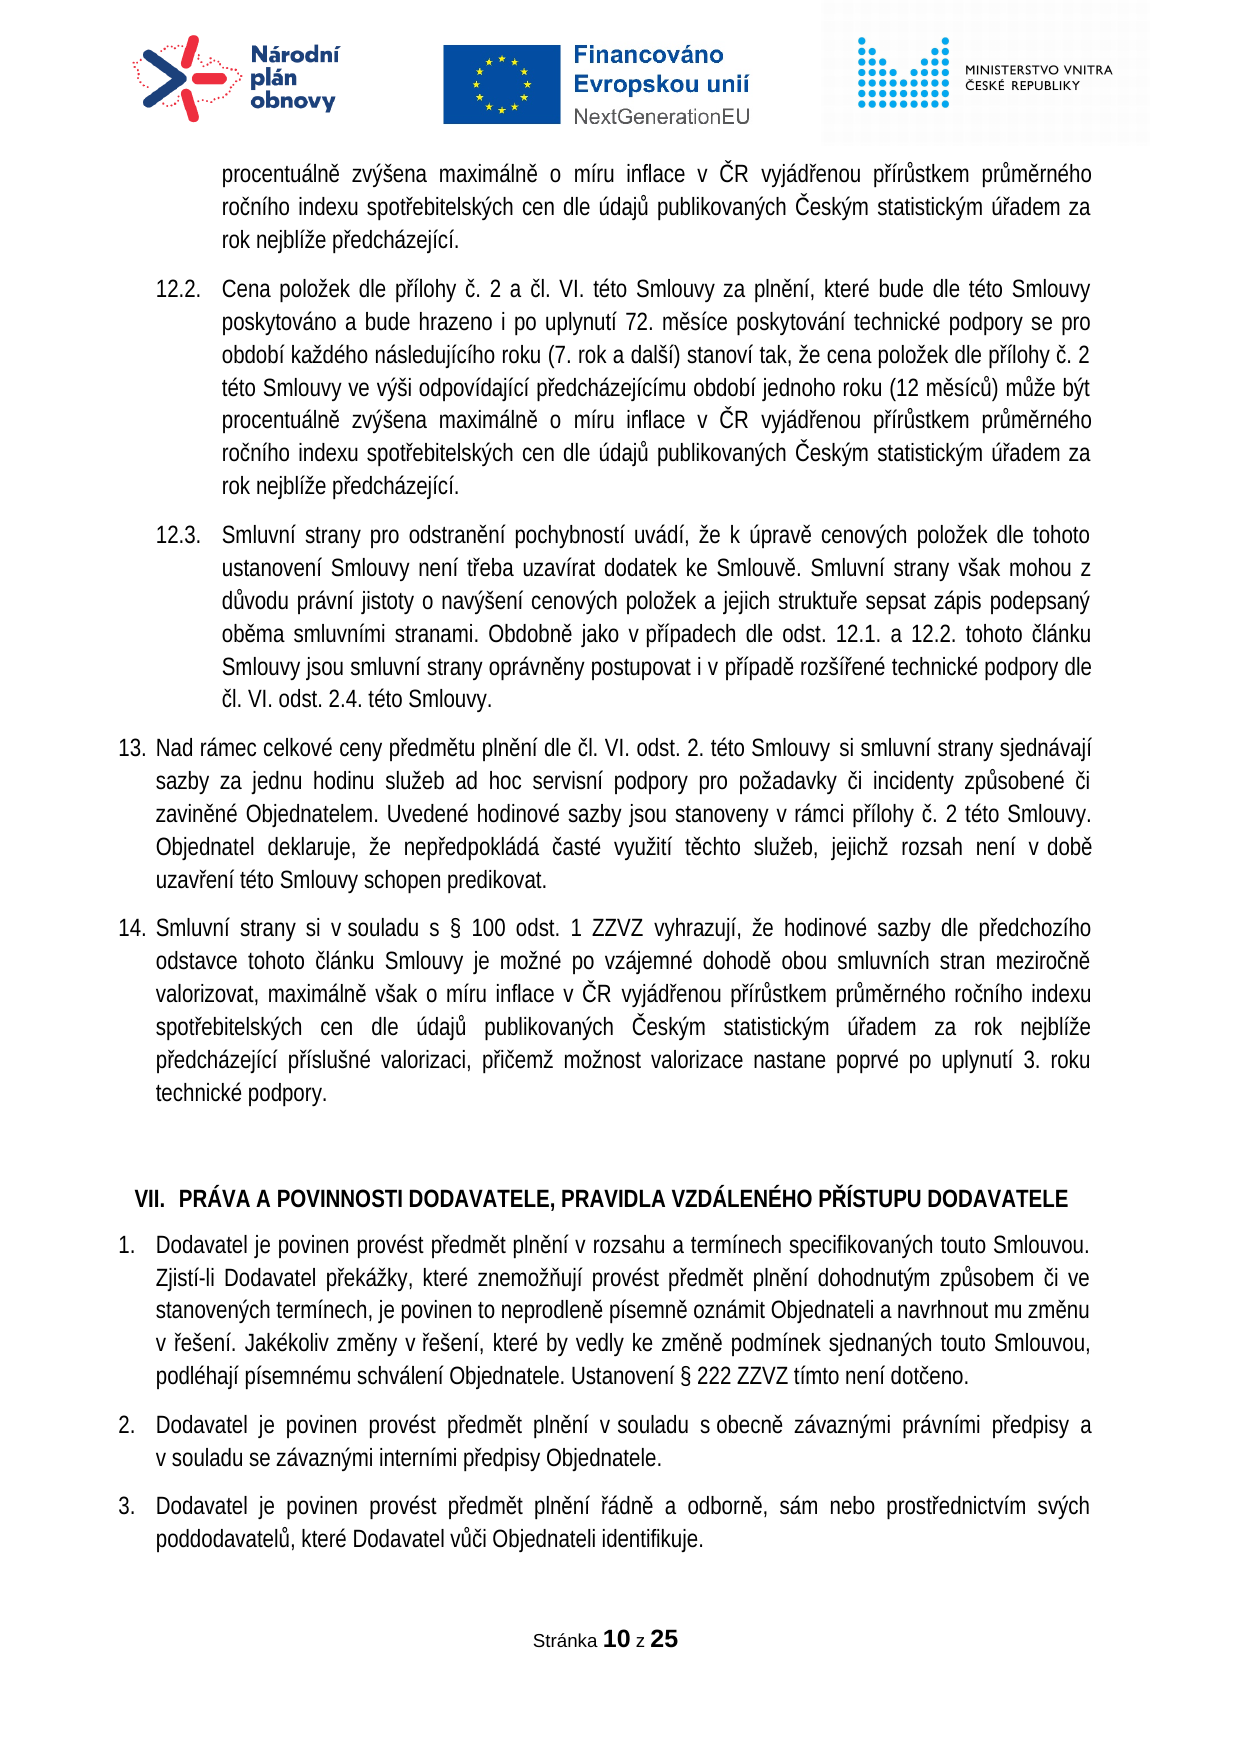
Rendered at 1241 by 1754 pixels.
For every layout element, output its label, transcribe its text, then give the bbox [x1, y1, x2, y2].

list Nad rámec celkové ceny předmětu plnění dle čl. VI. odst. 2. této Smlouvy si smluvní strany sjednávají sazby za jednu hodinu služeb ad hoc servisní podpory pro požadavky či incidenty způsobené či zaviněné Objednatelem. Uvedené hodinové sazby jsou stanoveny v rámci přílohy č. 2 této Smlouvy. Objednatel deklaruje, že nepředpokládá časté využití těchto služeb, jejichž rozsah není v době uzavření této Smlouvy schopen predikovat. [118, 733, 1092, 893]
picture [820, 0, 1151, 146]
subtitle PRÁVA A POVINNOSTI DODAVATELE, PRAVIDLA VZDÁLENÉHO PŘÍSTUPU DODAVATELE [111, 1184, 1092, 1213]
list Dodavatel je povinen provést předmět plnění v rozsahu a termínech specifikovaných touto Smlouvou. Zjistí-li Dodavatel překážky, které znemožňují provést předmět plnění dohodnutým způsobem či ve stanovených termínech, je povinen to neprodleně písemně oznámit Objednateli a navrhnout mu změnu v řešení. Jakékoliv změny v řešení, které by vedly ke změně podmínek sjednaných touto Smlouvou, podléhají písemnému schválení Objednatele. Ustanovení § 222 ZZVZ tímto není dotčeno. [118, 1230, 1092, 1390]
picture [434, 32, 772, 134]
list Smluvní strany pro odstranění pochybností uvádí, že k úpravě cenových položek dle tohoto ustanovení Smlouvy není třeba uzavírat dodatek ke Smlouvě. Smluvní strany však mohou z důvodu právní jistoty o navýšení cenových položek a jejich struktuře sepsat zápis podepsaný oběma smluvními stranami. Obdobně jako v případech dle odst. 12.1. a 12.2. tohoto článku Smlouvy jsou smluvní strany oprávněny postupovat i v případě rozšířené technické podpory dle čl. VI. odst. 2.4. této Smlouvy. [156, 520, 1092, 713]
list Dodavatel je povinen provést předmět plnění v souladu s obecně závaznými právními předpisy a v souladu se závaznými interními předpisy Objednatele. [118, 1410, 1092, 1471]
list Cena položek dle přílohy č. 2 a čl. VI. této Smlouvy za plnění, které bude dle této Smlouvy poskytováno a bude hrazeno i po uplynutí 72. měsíce poskytování technické podpory se pro období každého následujícího roku (7. rok a další) stanoví tak, že cena položek dle přílohy č. 2 této Smlouvy ve výši odpovídající předcházejícímu období jednoho roku (12 měsíců) může být procentuálně zvýšena maximálně o míru inflace v ČR vyjádřenou přírůstkem průměrného ročního indexu spotřebitelských cen dle údajů publikovaných Českým statistickým úřadem za rok nejblíže předcházející. [156, 274, 1092, 500]
list Smluvní strany si v souladu s § 100 odst. 1 ZZVZ vyhrazují, že hodinové sazby dle předchozího odstavce tohoto článku Smlouvy je možné po vzájemné dohodě obou smluvních stran meziročně valorizovat, maximálně však o míru inflace v ČR vyjádřenou přírůstkem průměrného ročního indexu spotřebitelských cen dle údajů publikovaných Českým statistickým úřadem za rok nejblíže předcházející příslušné valorizaci, přičemž možnost valorizace nastane poprvé po uplynutí 3. roku technické podpory. [118, 913, 1092, 1106]
list Dodavatel je povinen provést předmět plnění řádně a odborně, sám nebo prostřednictvím svých poddodavatelů, které Dodavatel vůči Objednateli identifikuje. [118, 1491, 1092, 1553]
picture [119, 25, 359, 133]
